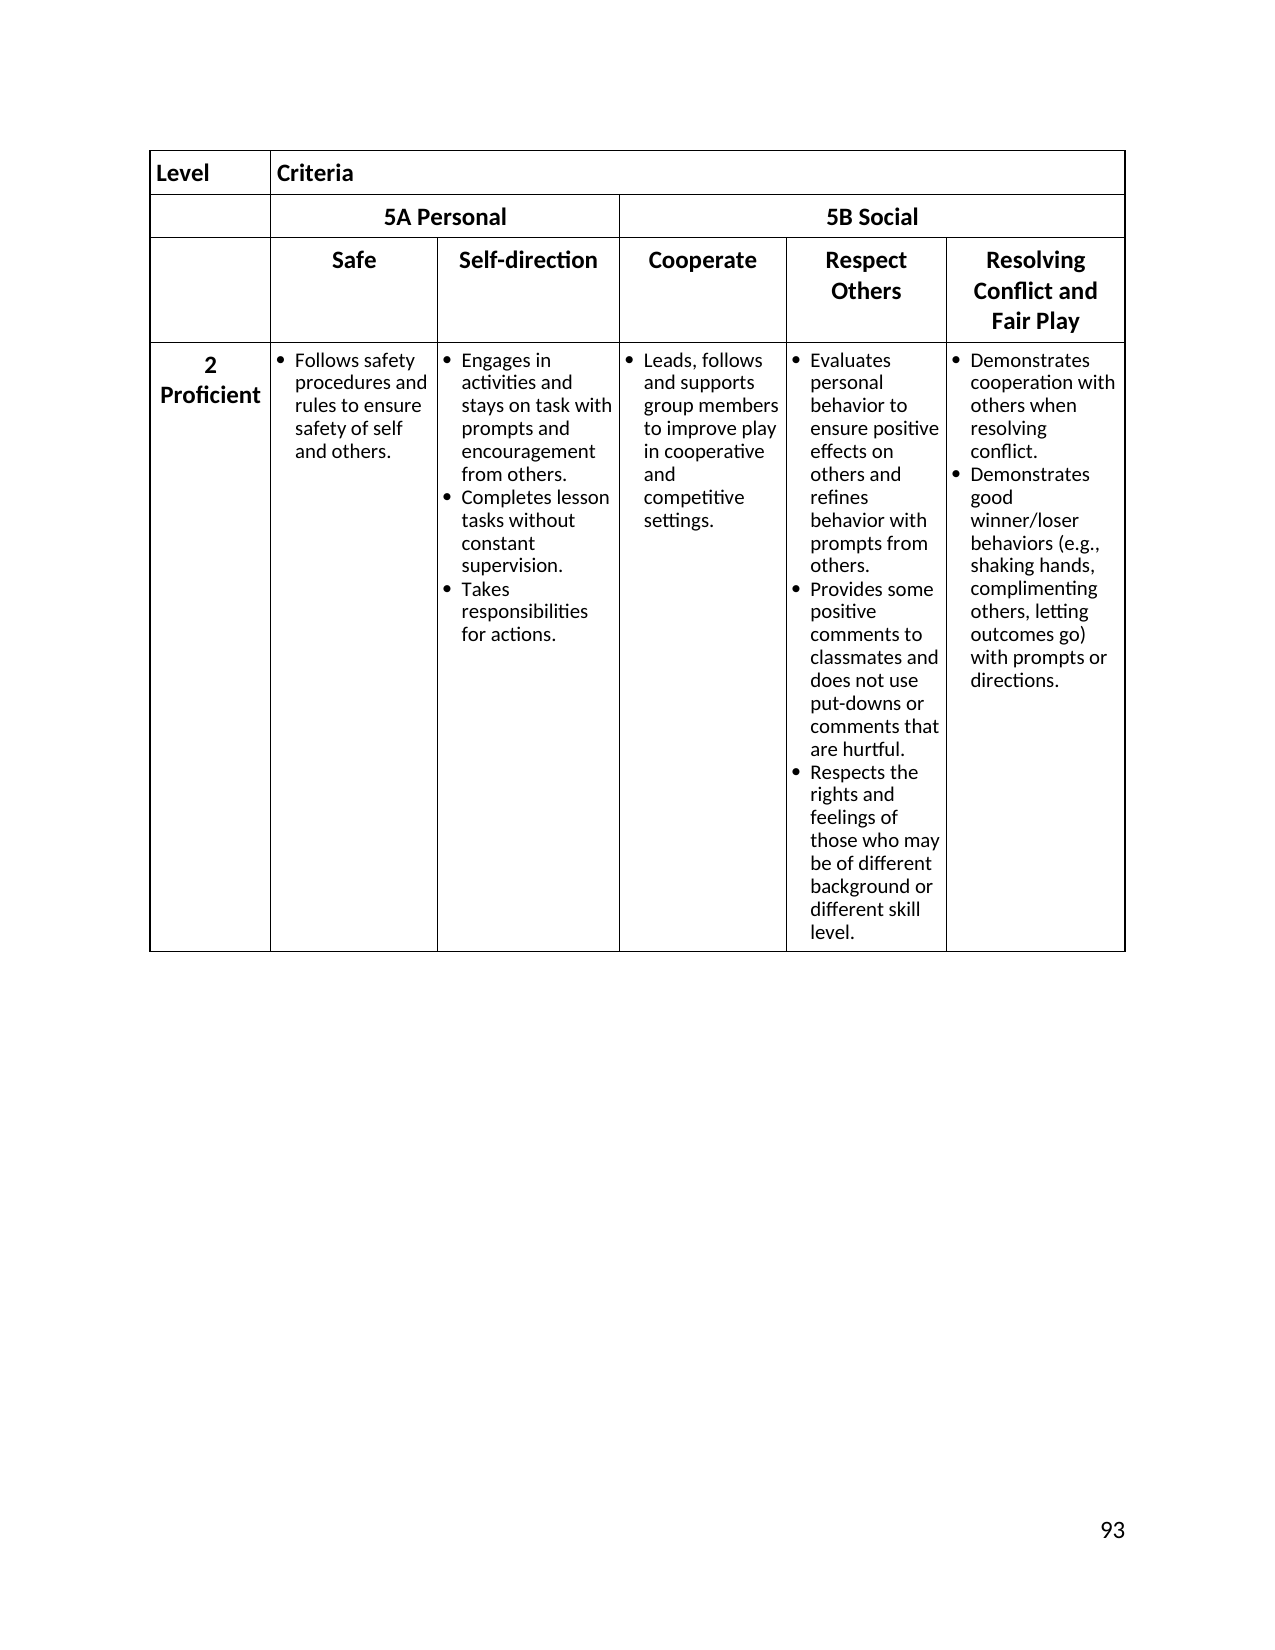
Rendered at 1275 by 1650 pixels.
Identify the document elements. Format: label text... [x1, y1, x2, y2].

table_header Level [151, 151, 270, 194]
table_cell [151, 195, 270, 237]
table_cell Respect Others [787, 238, 946, 342]
table_cell Safe [271, 238, 437, 342]
table_cell Resolving Conflict and Fair Play [947, 238, 1124, 342]
table_cell Follows safety procedures and rules to ensure safety of self and others. [271, 343, 437, 951]
table_cell Cooperate [620, 238, 786, 342]
table_cell Leads, follows and supports group members to improve play in cooperative and competitive settings. [620, 343, 786, 951]
table_cell Engages in activities and stays on task with prompts and encouragement from others. Completes lesson tasks without constant supervision. Takes responsibilities for actions. [438, 343, 619, 951]
table_cell [151, 238, 270, 342]
table_cell 5B Social [620, 195, 1124, 237]
table_cell Self-direction [438, 238, 619, 342]
table_cell 5A Personal [271, 195, 619, 237]
table_cell Evaluates personal behavior to ensure positive effects on others and refines behavior with prompts from others. Provides some positive comments to classmates and does not use put-downs or comments that are hurtful. Respects the rights and feelings of those who may be of different background or different skill level. [787, 343, 946, 951]
table_cell Demonstrates cooperation with others when resolving conflict. Demonstrates good winner/loser behaviors (e.g., shaking hands, complimenting others, letting outcomes go) with prompts or directions. [947, 343, 1124, 951]
table_cell 2 Proficient [151, 343, 270, 951]
table_header Criteria [271, 151, 1124, 194]
